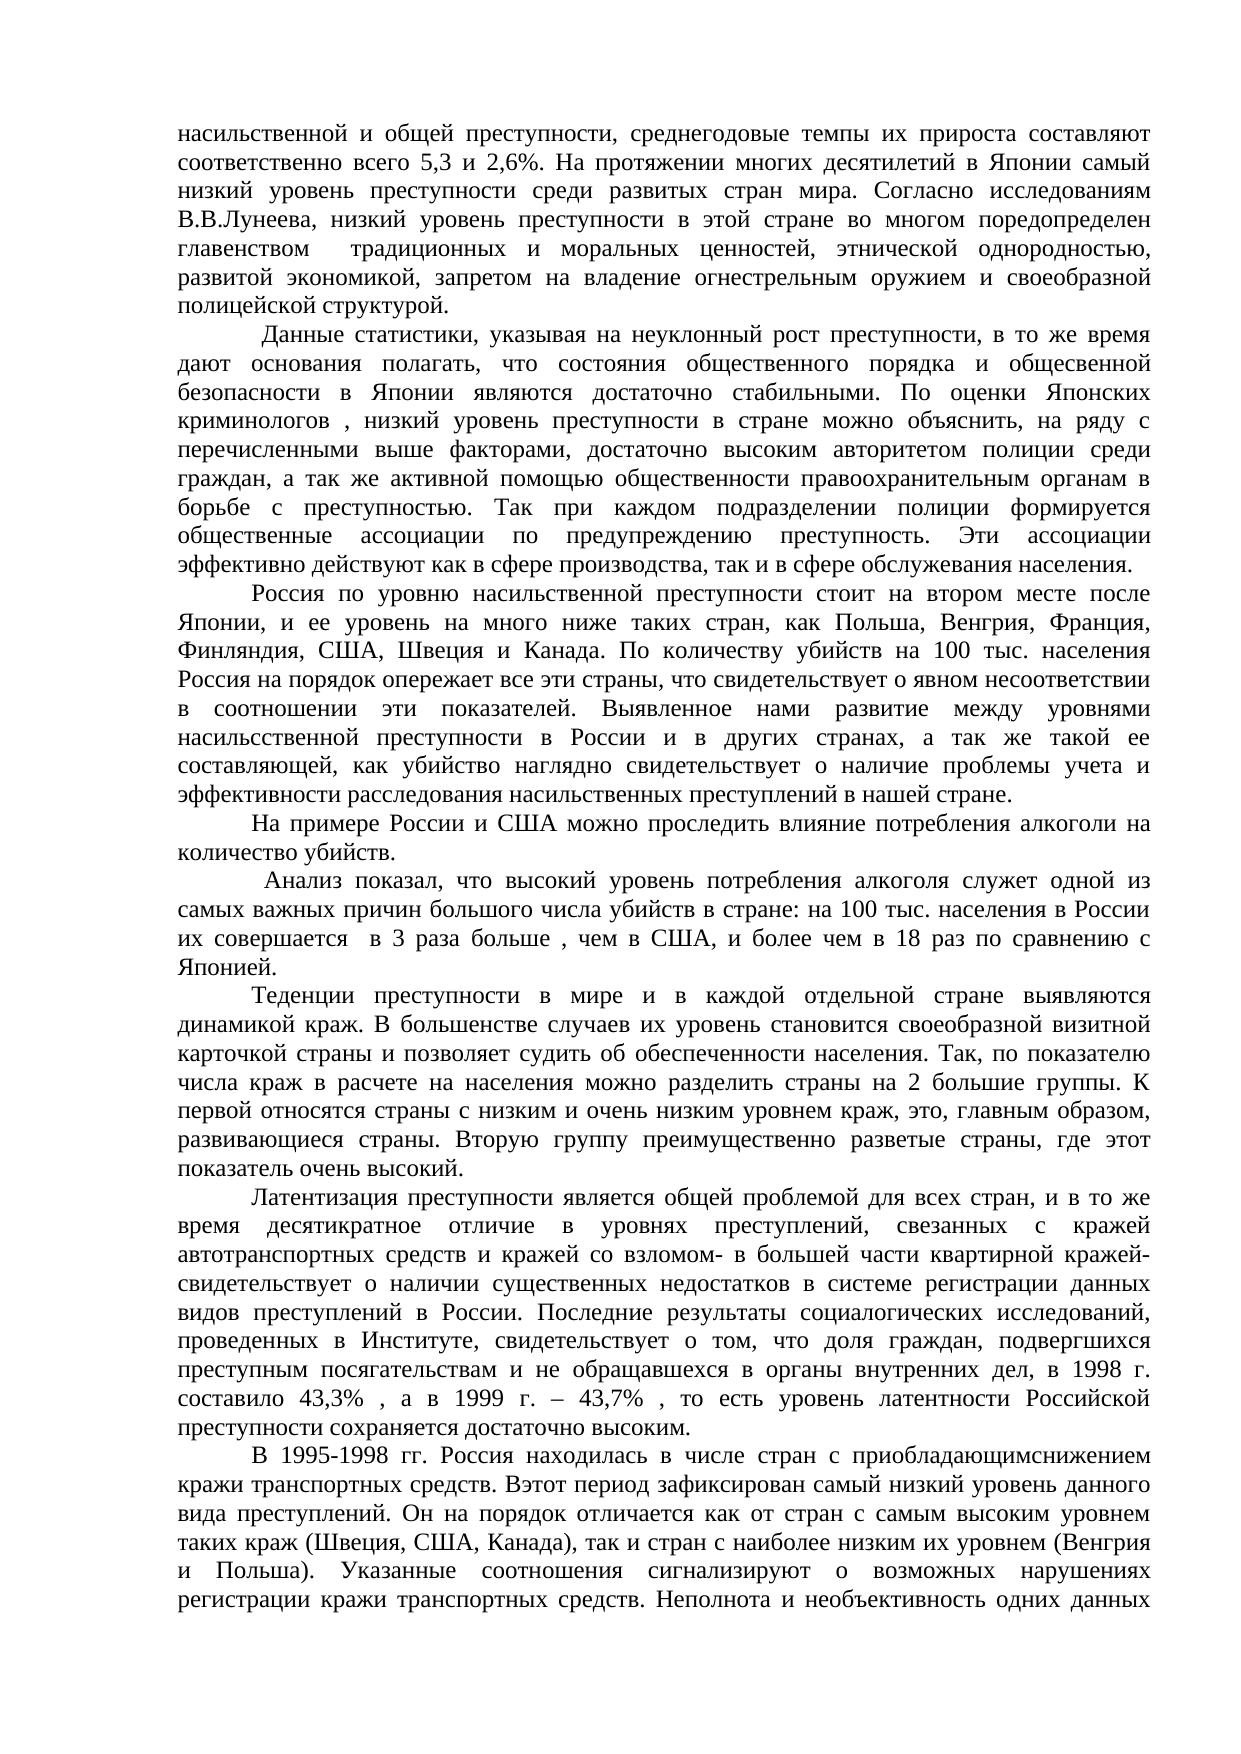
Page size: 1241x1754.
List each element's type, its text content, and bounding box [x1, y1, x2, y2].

text Анализ показал, что высокий уровень потребления алкоголя служет одной из самых важных причин большого числа убийств в стране: на 100 тыс. населения в России их совершается в 3 раза больше , чем в США, и более чем в 18 раз по сравнению с Японией. [177, 866, 1152, 981]
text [177, 118, 1152, 319]
text Теденции преступности в мире и в каждой отдельной стране выявляются динамикой краж. В большенстве случаев их уровень становится своеобразной визитной карточкой страны и позволяет судить об обеспеченности населения. Так, по показателю числа краж в расчете на населения можно разделить страны на 2 большие группы. К первой относятся страны с низким и очень низким уровнем краж, это, главным образом, развивающиеся страны. Вторую группу преимущественно разветые страны, где этот показатель очень высокий. [177, 981, 1152, 1182]
text Данные статистики, указывая на неуклонный рост преступности, в то же время дают основания полагать, что состояния общественного порядка и общесвенной безопасности в Японии являются достаточно стабильными. По оценки Японских криминологов , низкий уровень преступности в стране можно объяснить, на ряду с перечисленными выше факторами, достаточно высоким авторитетом полиции среди граждан, а так же активной помощью общественности правоохранительным органам в борьбе с преступностью. Так при каждом подразделении полиции формируется общественные ассоциации по предупреждению преступность. Эти ассоциации эффективно действуют как в сфере производства, так и в сфере обслужевания населения. [177, 319, 1152, 578]
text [177, 1441, 1152, 1613]
text Латентизация преступности является общей проблемой для всех стран, и в то же время десятикратное отличие в уровнях преступлений, свезанных с кражей автотранспортных средств и кражей со взломом- в большей части квартирной кражей- свидетельствует о наличии существенных недостатков в системе регистрации данных видов преступлений в России. Последние результаты социалогических исследований, проведенных в Институте, свидетельствует о том, что доля граждан, подвергшихся преступным посягательствам и не обращавшехся в органы внутренних дел, в 1998 г. составило 43,3% , а в 1999 г. – 43,7% , то есть уровень латентности Российской преступности сохраняется достаточно высоким. [177, 1182, 1152, 1441]
text На примере России и США можно проследить влияние потребления алкоголи на количество убийств. [177, 808, 1152, 866]
text Россия по уровню насильственной преступности стоит на втором месте после Японии, и ее уровень на много ниже таких стран, как Польша, Венгрия, Франция, Финляндия, США, Швеция и Канада. По количеству убийств на 100 тыс. населения Россия на порядок опережает все эти страны, что свидетельствует о явном несоответствии в соотношении эти показателей. Выявленное нами развитие между уровнями насильсственной преступности в России и в других странах, а так же такой ее составляющей, как убийство наглядно свидетельствует о наличие проблемы учета и эффективности расследования насильственных преступлений в нашей стране. [177, 578, 1152, 808]
